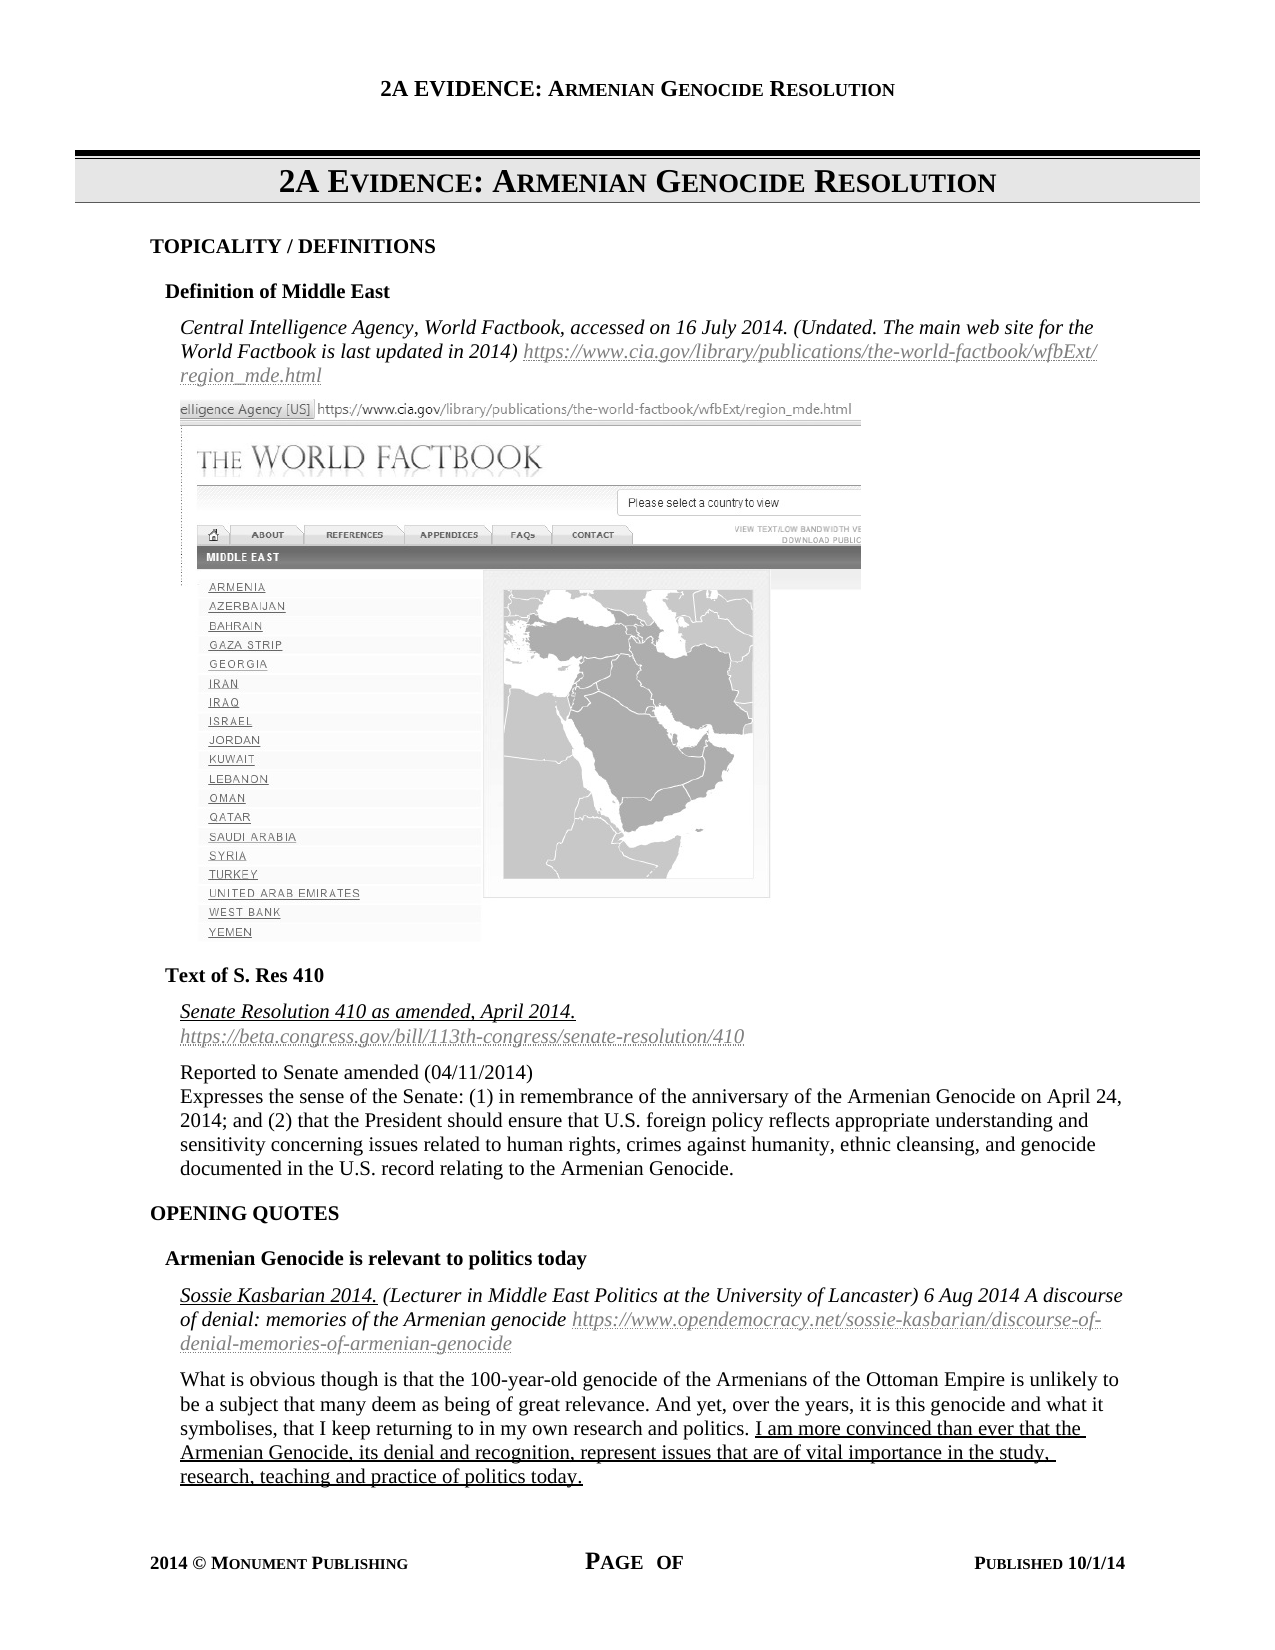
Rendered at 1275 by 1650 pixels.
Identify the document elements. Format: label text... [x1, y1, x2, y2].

text Central Intelligence Agency, World Factbook, accessed on 16 July 2014. (Undated. The main web site for the World Factbook is last updated in 2014) https://www.cia.gov/library/publications/the-world-factbook/wfbExt/region_mde.html [180, 315, 1125, 387]
text Sossie Kasbarian 2014. (Lecturer in Middle East Politics at the University of Lancaster) 6 Aug 2014 A discourse of denial: memories of the Armenian genocide https://www.opendemocracy.net/sossie-kasbarian/discourse-of-denial-memories-of-armenian-genocide [180, 1283, 1125, 1355]
title 2A Evidence: Armenian Genocide Resolution [75, 159, 1200, 202]
text OPENING QUOTES [150, 1201, 1125, 1225]
text What is obvious though is that the 100-year-old genocide of the Armenians of the Ottoman Empire is unlikely to be a subject that many deem as being of great relevance. And yet, over the years, it is this genocide and what it symbolises, that I keep returning to in my own research and politics. I am more convinced than ever that the Armenian Genocide, its denial and recognition, represent issues that are of vital importance in the study, research, teaching and practice of politics today. [180, 1367, 1125, 1488]
picture [180, 399, 861, 942]
text Senate Resolution 410 as amended, April 2014. https://beta.congress.gov/bill/113th-congress/senate-resolution/410 [180, 999, 1125, 1048]
text Text of S. Res 410 [165, 963, 1125, 987]
text Definition of Middle East [165, 278, 1125, 303]
text Reported to Senate amended (04/11/2014) Expresses the sense of the Senate: (1) in remembrance of the anniversary of the Armenian Genocide on April 24, 2014; and (2) that the President should ensure that U.S. foreign policy reflects appropriate understanding and sensitivity concerning issues related to human rights, crimes against humanity, ethnic cleansing, and genocide documented in the U.S. record relating to the Armenian Genocide. [180, 1060, 1125, 1180]
text TOPICALITY / DEFINITIONS [150, 234, 1125, 258]
text Armenian Genocide is relevant to politics today [165, 1246, 1125, 1270]
